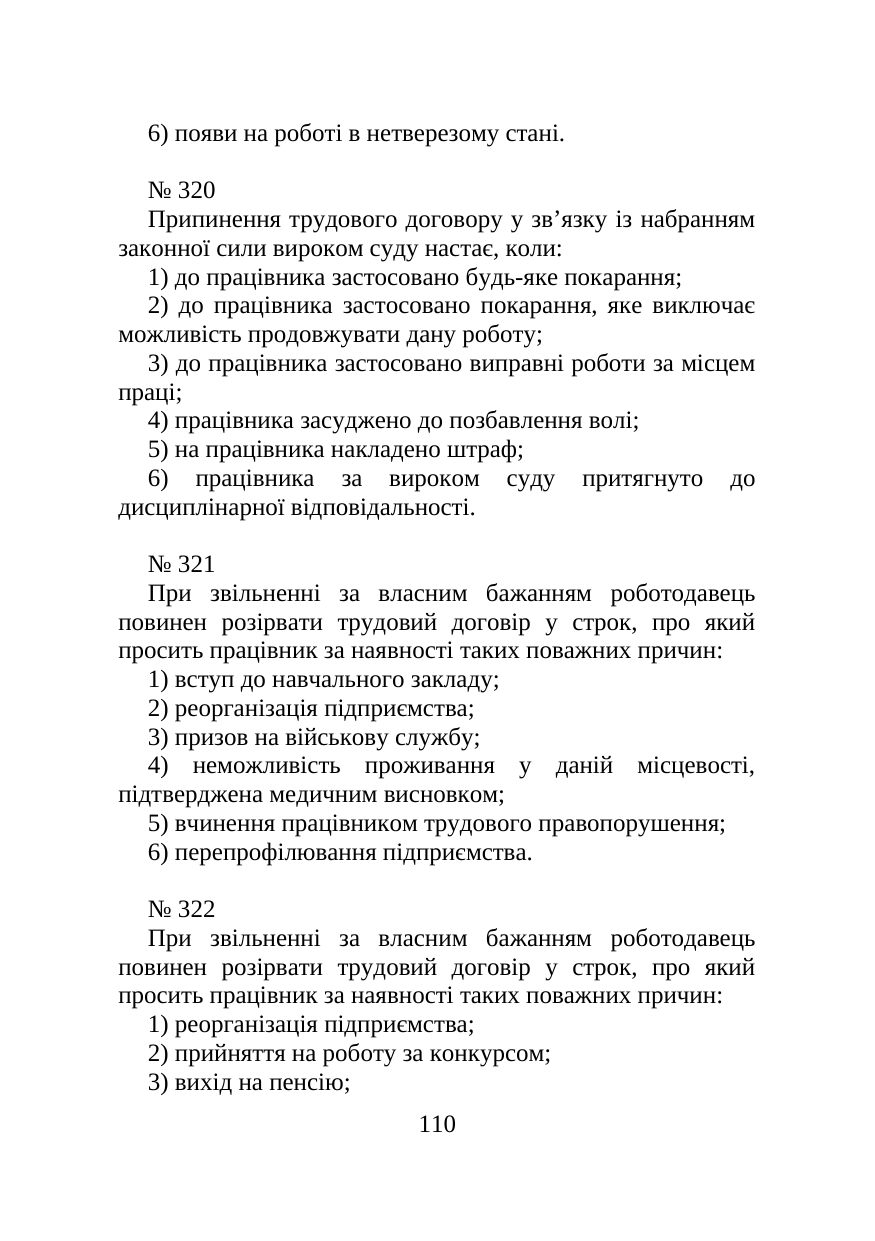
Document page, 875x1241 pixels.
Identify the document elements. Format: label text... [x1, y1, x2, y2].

text 5) вчинення працівником трудового правопорушення; [118, 808, 756, 837]
text 4) працівника засуджено до позбавлення волі; [118, 406, 756, 434]
text 1) реорганізація підприємства; [118, 1009, 756, 1038]
text При звільненні за власним бажанням роботодавець повинен розірвати трудовий договір у строк, про який просить працівник за наявності таких поважних причин: [118, 578, 756, 664]
text 6) працівника за вироком суду притягнуто до дисциплінарної відповідальності. [118, 463, 756, 521]
text 6) перепрофілювання підприємства. [118, 837, 756, 866]
text 1) до працівника застосовано будь-яке покарання; [118, 262, 756, 291]
text Припинення трудового договору у зв’язку із набранням законної сили вироком суду настає, коли: [118, 204, 756, 262]
text При звільненні за власним бажанням роботодавець повинен розірвати трудовий договір у строк, про який просить працівник за наявності таких поважних причин: [118, 923, 756, 1009]
text 4) неможливість проживання у даній місцевості, підтверджена медичним висновком; [118, 751, 756, 808]
text 2) до працівника застосовано покарання, яке виключає можливість продовжувати дану роботу; [118, 291, 756, 348]
text 1) вступ до навчального закладу; [118, 664, 756, 693]
text № 321 [118, 549, 756, 578]
text 3) вихід на пенсію; [118, 1067, 756, 1096]
text 2) прийняття на роботу за конкурсом; [118, 1038, 756, 1067]
text 3) до працівника застосовано виправні роботи за місцем праці; [118, 348, 756, 406]
text № 320 [118, 176, 756, 204]
text 3) призов на військову службу; [118, 722, 756, 751]
text № 322 [118, 894, 756, 923]
text 2) реорганізація підприємства; [118, 693, 756, 722]
text 5) на працівника накладено штраф; [118, 434, 756, 463]
text 6) появи на роботі в нетверезому стані. [118, 118, 756, 147]
